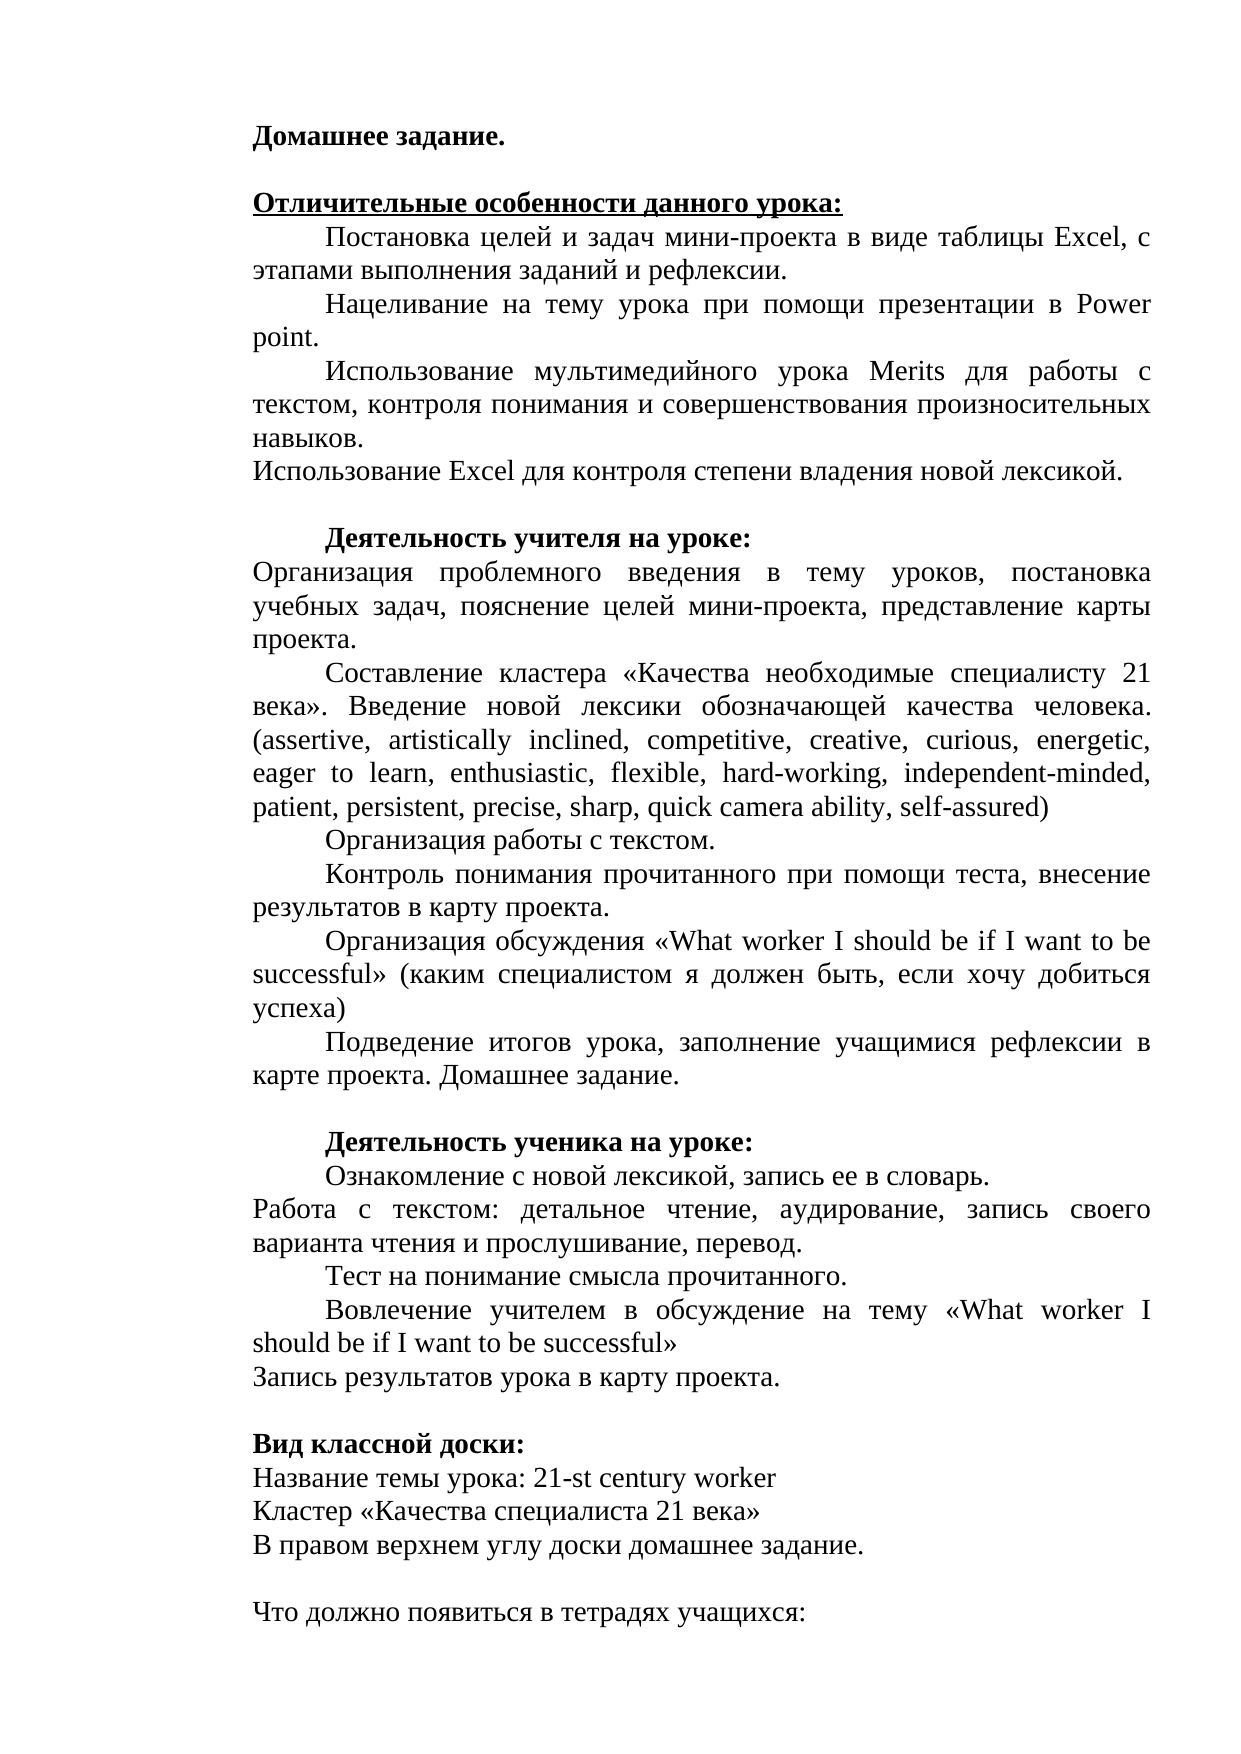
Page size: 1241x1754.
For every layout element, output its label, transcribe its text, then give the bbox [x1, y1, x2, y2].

list Деятельность ученика на уроке: [252, 1124, 1152, 1158]
list Тест на понимание смысла прочитанного. [252, 1258, 1152, 1292]
list Домашнее задание. [252, 118, 1152, 152]
list В правом верхнем углу доски домашнее задание. [252, 1527, 1152, 1560]
list Использование мультимедийного урока Merits для работы с текстом, контроля понимания и совершенствования произносительных навыков. [252, 353, 1152, 453]
list Ознакомление с новой лексикой, запись ее в словарь. [252, 1158, 1152, 1191]
list Составление кластера «Качества необходимые специалисту 21 века». Введение новой лексики обозначающей качества человека. (assertive, artistically inclined, competitive, creative, curious, energetic, eager to learn, enthusiastic, flexible, hard-working, independent-minded, patient, persistent, precise, sharp, quick camera ability, self-assured) [252, 655, 1152, 822]
list Контроль понимания прочитанного при помощи теста, внесение результатов в карту проекта. [252, 856, 1152, 923]
list Постановка целей и задач мини-проекта в виде таблицы Excel, с этапами выполнения заданий и рефлексии. [252, 219, 1152, 286]
list Работа с текстом: детальное чтение, аудирование, запись своего варианта чтения и прослушивание, перевод. [252, 1191, 1152, 1258]
list Организация обсуждения «What worker I should be if I want to be successful» (каким специалистом я должен быть, если хочу добиться успеха) [252, 923, 1152, 1024]
list Вид классной доски: [252, 1426, 1152, 1460]
list Нацеливание на тему урока при помощи презентации в Power point. [252, 286, 1152, 353]
list Отличительные особенности данного урока: [252, 185, 1152, 219]
list Организация работы с текстом. [252, 822, 1152, 856]
list Вовлечение учителем в обсуждение на тему «What worker I should be if I want to be successful» [252, 1292, 1152, 1359]
list Кластер «Качества специалиста 21 века» [252, 1493, 1152, 1527]
list Подведение итогов урока, заполнение учащимися рефлексии в карте проекта. Домашнее задание. [252, 1024, 1152, 1091]
list Запись результатов урока в карту проекта. [252, 1359, 1152, 1393]
list Что должно появиться в тетрадях учащихся: [252, 1594, 1152, 1627]
list Использование Excel для контроля степени владения новой лексикой. [252, 453, 1152, 487]
list Название темы урока: 21-st century worker [252, 1460, 1152, 1493]
list Деятельность учителя на уроке: [252, 521, 1152, 554]
list Организация проблемного введения в тему уроков, постановка учебных задач, пояснение целей мини-проекта, представление карты проекта. [252, 554, 1152, 655]
